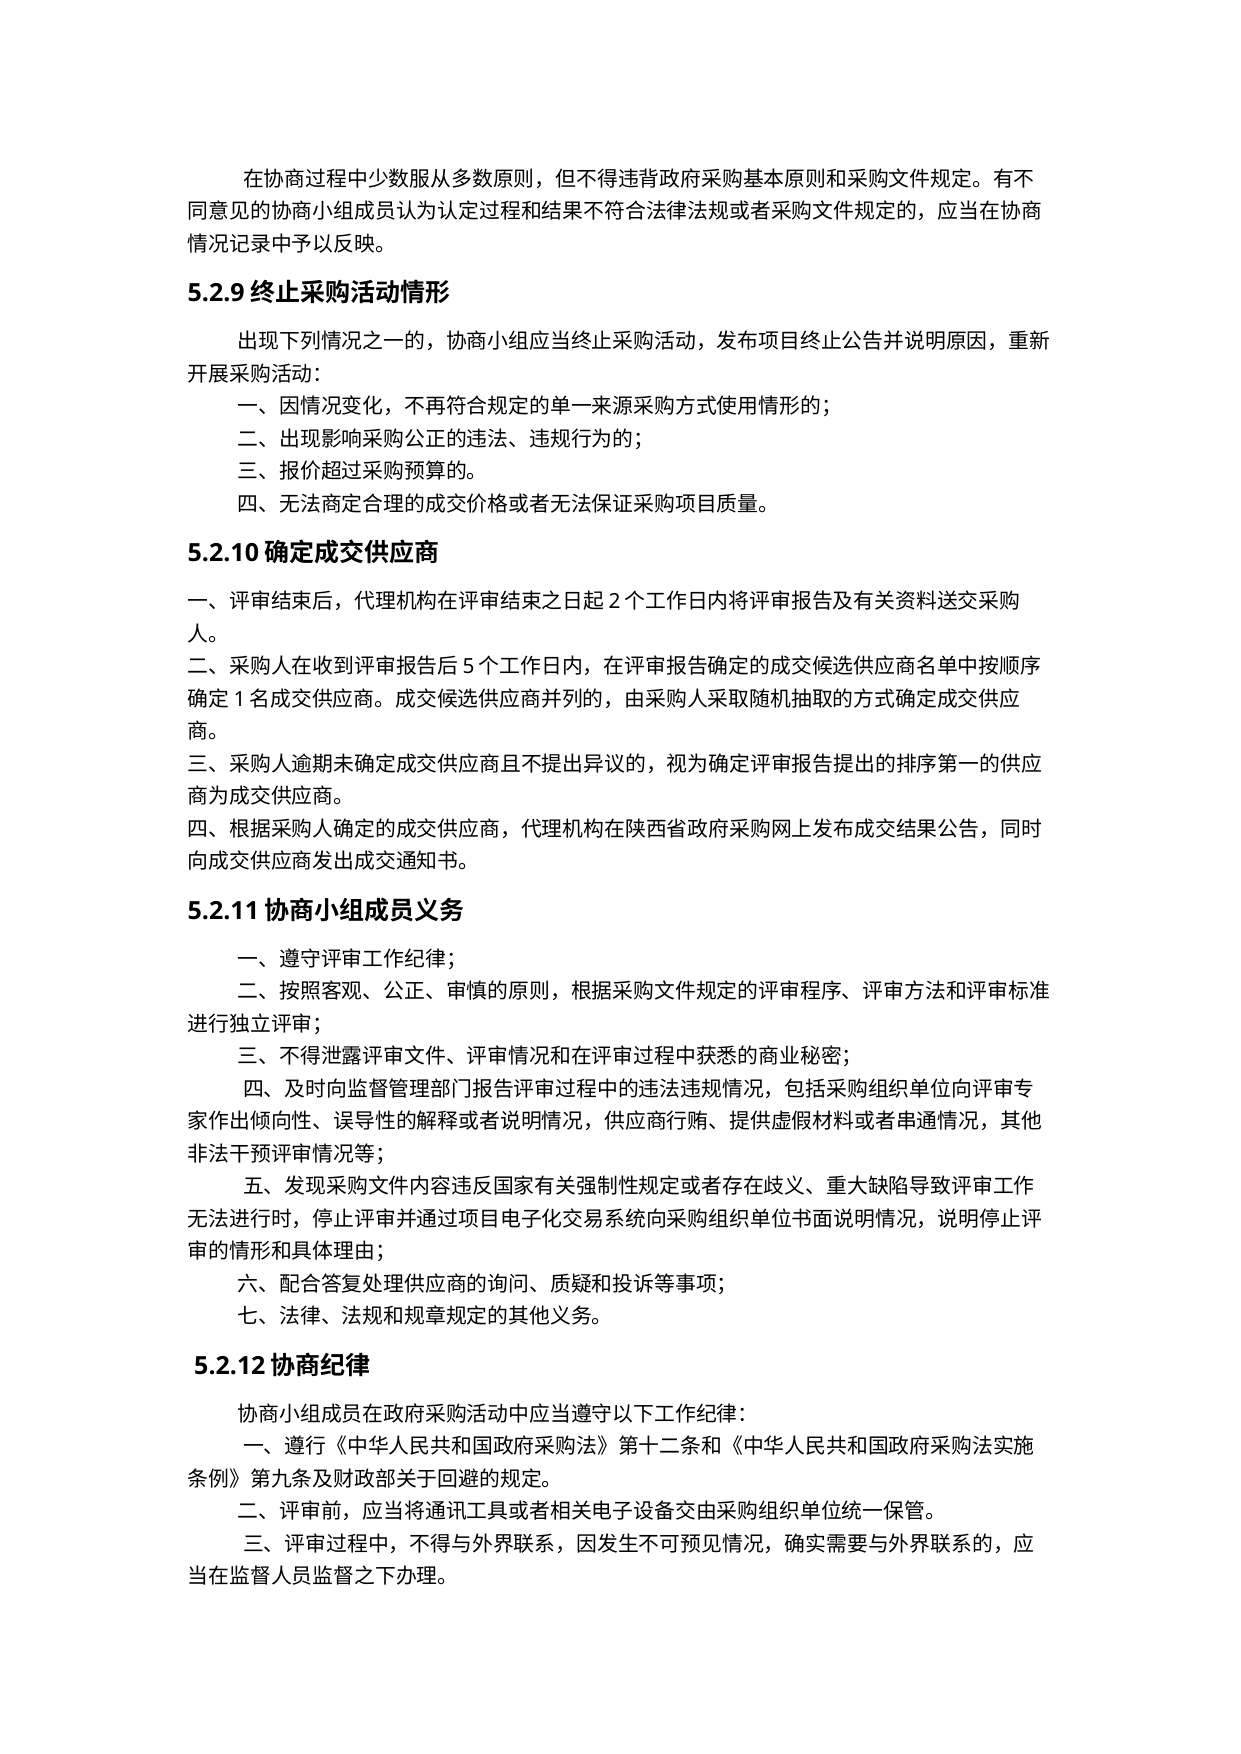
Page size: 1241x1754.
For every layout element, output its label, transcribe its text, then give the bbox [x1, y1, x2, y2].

text 二、出现影响采购公正的违法、违规行为的； [187, 422, 1053, 454]
text 六、配合答复处理供应商的询问、质疑和投诉等事项； [187, 1267, 1053, 1299]
text 七、法律、法规和规章规定的其他义务。 [187, 1299, 1053, 1332]
text 5.2.9终止采购活动情形 [187, 259, 1053, 324]
text 出现下列情况之一的，协商小组应当终止采购活动，发布项目终止公告并说明原因，重新开展采购活动： [187, 324, 1053, 389]
text 四、根据采购人确定的成交供应商，代理机构在陕西省政府采购网上发布成交结果公告，同时向成交供应商发出成交通知书。 [187, 812, 1053, 877]
text 五、发现采购文件内容违反国家有关强制性规定或者存在歧义、重大缺陷导致评审工作无法进行时，停止评审并通过项目电子化交易系统向采购组织单位书面说明情况，说明停止评审的情形和具体理由； [187, 1169, 1053, 1267]
text 一、遵守评审工作纪律； [187, 942, 1053, 974]
text 在协商过程中少数服从多数原则，但不得违背政府采购基本原则和采购文件规定。有不同意见的协商小组成员认为认定过程和结果不符合法律法规或者采购文件规定的，应当在协商情况记录中予以反映。 [187, 162, 1053, 259]
text 三、报价超过采购预算的。 [187, 454, 1053, 487]
text 四、及时向监督管理部门报告评审过程中的违法违规情况，包括采购组织单位向评审专家作出倾向性、误导性的解释或者说明情况，供应商行贿、提供虚假材料或者串通情况，其他非法干预评审情况等； [187, 1072, 1053, 1169]
text 二、评审前，应当将通讯工具或者相关电子设备交由采购组织单位统一保管。 [187, 1494, 1053, 1527]
text 三、评审过程中，不得与外界联系，因发生不可预见情况，确实需要与外界联系的，应当在监督人员监督之下办理。 [187, 1527, 1053, 1592]
text 一、因情况变化，不再符合规定的单一来源采购方式使用情形的； [187, 389, 1053, 422]
text 5.2.11协商小组成员义务 [187, 877, 1053, 942]
text 5.2.10确定成交供应商 [187, 519, 1053, 584]
text 二、采购人在收到评审报告后5个工作日内，在评审报告确定的成交候选供应商名单中按顺序确定1名成交供应商。成交候选供应商并列的，由采购人采取随机抽取的方式确定成交供应商。 [187, 649, 1053, 747]
text 协商小组成员在政府采购活动中应当遵守以下工作纪律： [187, 1397, 1053, 1429]
text 二、按照客观、公正、审慎的原则，根据采购文件规定的评审程序、评审方法和评审标准进行独立评审； [187, 974, 1053, 1039]
text 三、不得泄露评审文件、评审情况和在评审过程中获悉的商业秘密； [187, 1039, 1053, 1072]
text 一、评审结束后，代理机构在评审结束之日起2个工作日内将评审报告及有关资料送交采购人。 [187, 584, 1053, 649]
text 5.2.12协商纪律 [187, 1332, 1053, 1397]
text 三、采购人逾期未确定成交供应商且不提出异议的，视为确定评审报告提出的排序第一的供应商为成交供应商。 [187, 747, 1053, 812]
text 四、无法商定合理的成交价格或者无法保证采购项目质量。 [187, 487, 1053, 519]
text 一、遵行《中华人民共和国政府采购法》第十二条和《中华人民共和国政府采购法实施条例》第九条及财政部关于回避的规定。 [187, 1429, 1053, 1494]
